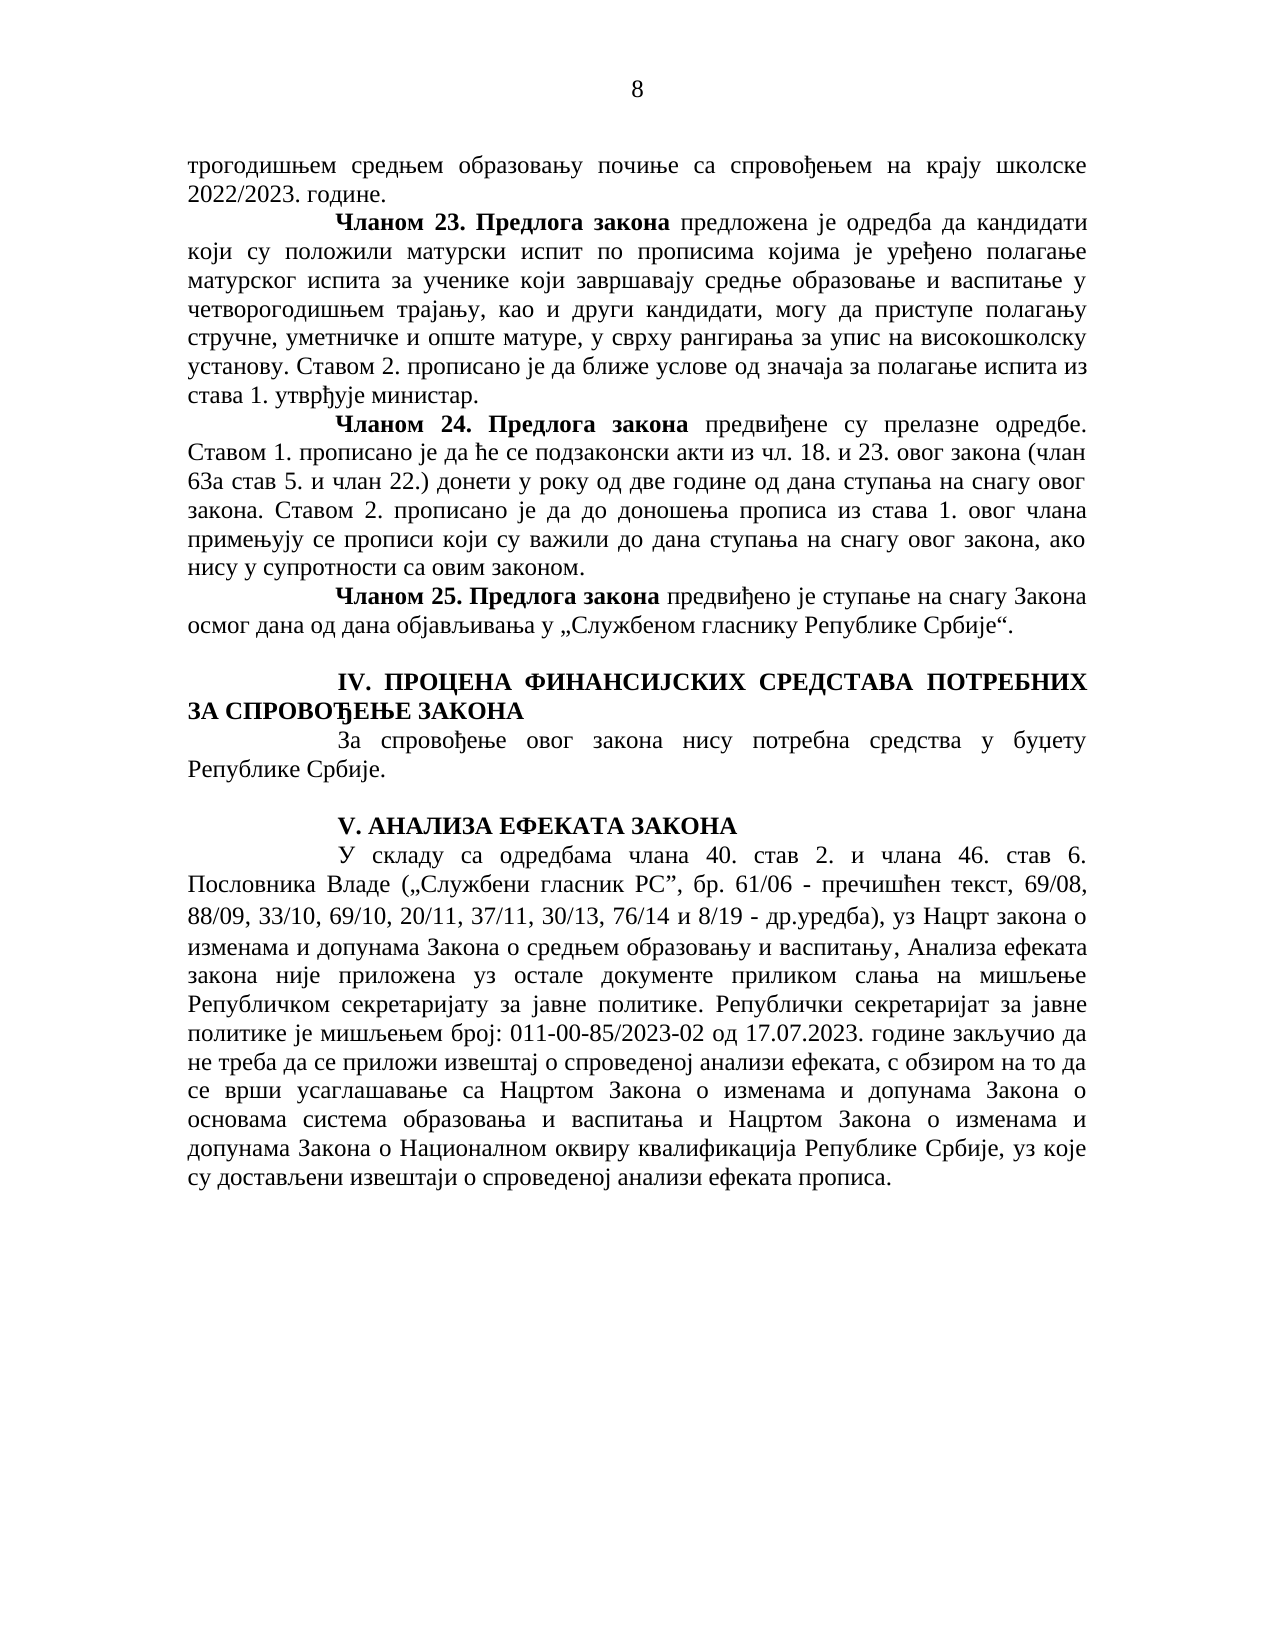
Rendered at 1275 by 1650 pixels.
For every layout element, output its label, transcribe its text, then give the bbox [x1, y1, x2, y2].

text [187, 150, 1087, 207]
text Чланом 25. Предлога закона предвиђено је ступање на снагу Закона осмог дана од дана објављивања у „Службеном гласнику Републике Србије“. [187, 581, 1087, 639]
text V. АНАЛИЗА ЕФЕКАТА ЗАКОНА [187, 811, 1087, 840]
text Чланом 23. Предлога закона предложена је одредба да кандидати који су положили матурски испит по прописима којима је уређено полагање матурског испита за ученике који завршавају средње образовање и васпитање у четворогодишњем трајању, као и други кандидати, могу да приступе полагању стручне, уметничке и опште матуре, у сврху рангирања за упис на високошколску установу. Ставом 2. прописано је да ближе услове од значаја за полагање испита из става 1. утврђује министар. [187, 207, 1087, 409]
text Чланом 24. Предлога закона предвиђене су прелазне одредбе. Ставом 1. прописано је да ће се подзаконски акти из чл. 18. и 23. овог закона (члан 63а став 5. и члан 22.) донети у року од две године од дана ступања на снагу овог закона. Ставом 2. прописано је да до доношења прописа из става 1. овог члана примењују се прописи који су важили до дана ступања на снагу овог закона, ако нису у супротности са овим законом. [187, 409, 1087, 581]
text За спровођење овог закона нису потребна средства у буџету Републике Србије. [187, 725, 1087, 782]
text У складу са одредбама члана 40. став 2. и члана 46. став 6. Пословника Владе („Службени гласник РС”, бр. 61/06 - пречишћен текст, 69/08, 88/09, 33/10, 69/10, 20/11, 37/11, 30/13, 76/14 и 8/19 - др.уредба), уз Нацрт закона о изменама и допунама Закона о средњем образовању и васпитању, Анализа ефеката закона није приложена уз остале документе приликом слања на мишљење Републичком секретаријату за јавне политике. Републички секретаријат за јавне политике је мишљењем број: 011-00-85/2023-02 од 17.07.2023. године закључио да не треба да се приложи извештај о спроведеној анализи ефеката, с обзиром на то да се врши усаглашавање са Нацртом Закона о изменама и допунама Закона о основама система образовања и васпитања и Нацртом Закона о изменама и допунама Закона о Националном оквиру квалификација Републике Србије, уз које су достављени извештаји о спроведеној анализи ефеката прописа. [187, 840, 1087, 1190]
text IV. ПРОЦЕНА ФИНАНСИЈСКИХ СРЕДСТАВА ПОТРЕБНИХ ЗА СПРОВОЂЕЊЕ ЗАКОНА [187, 667, 1087, 725]
